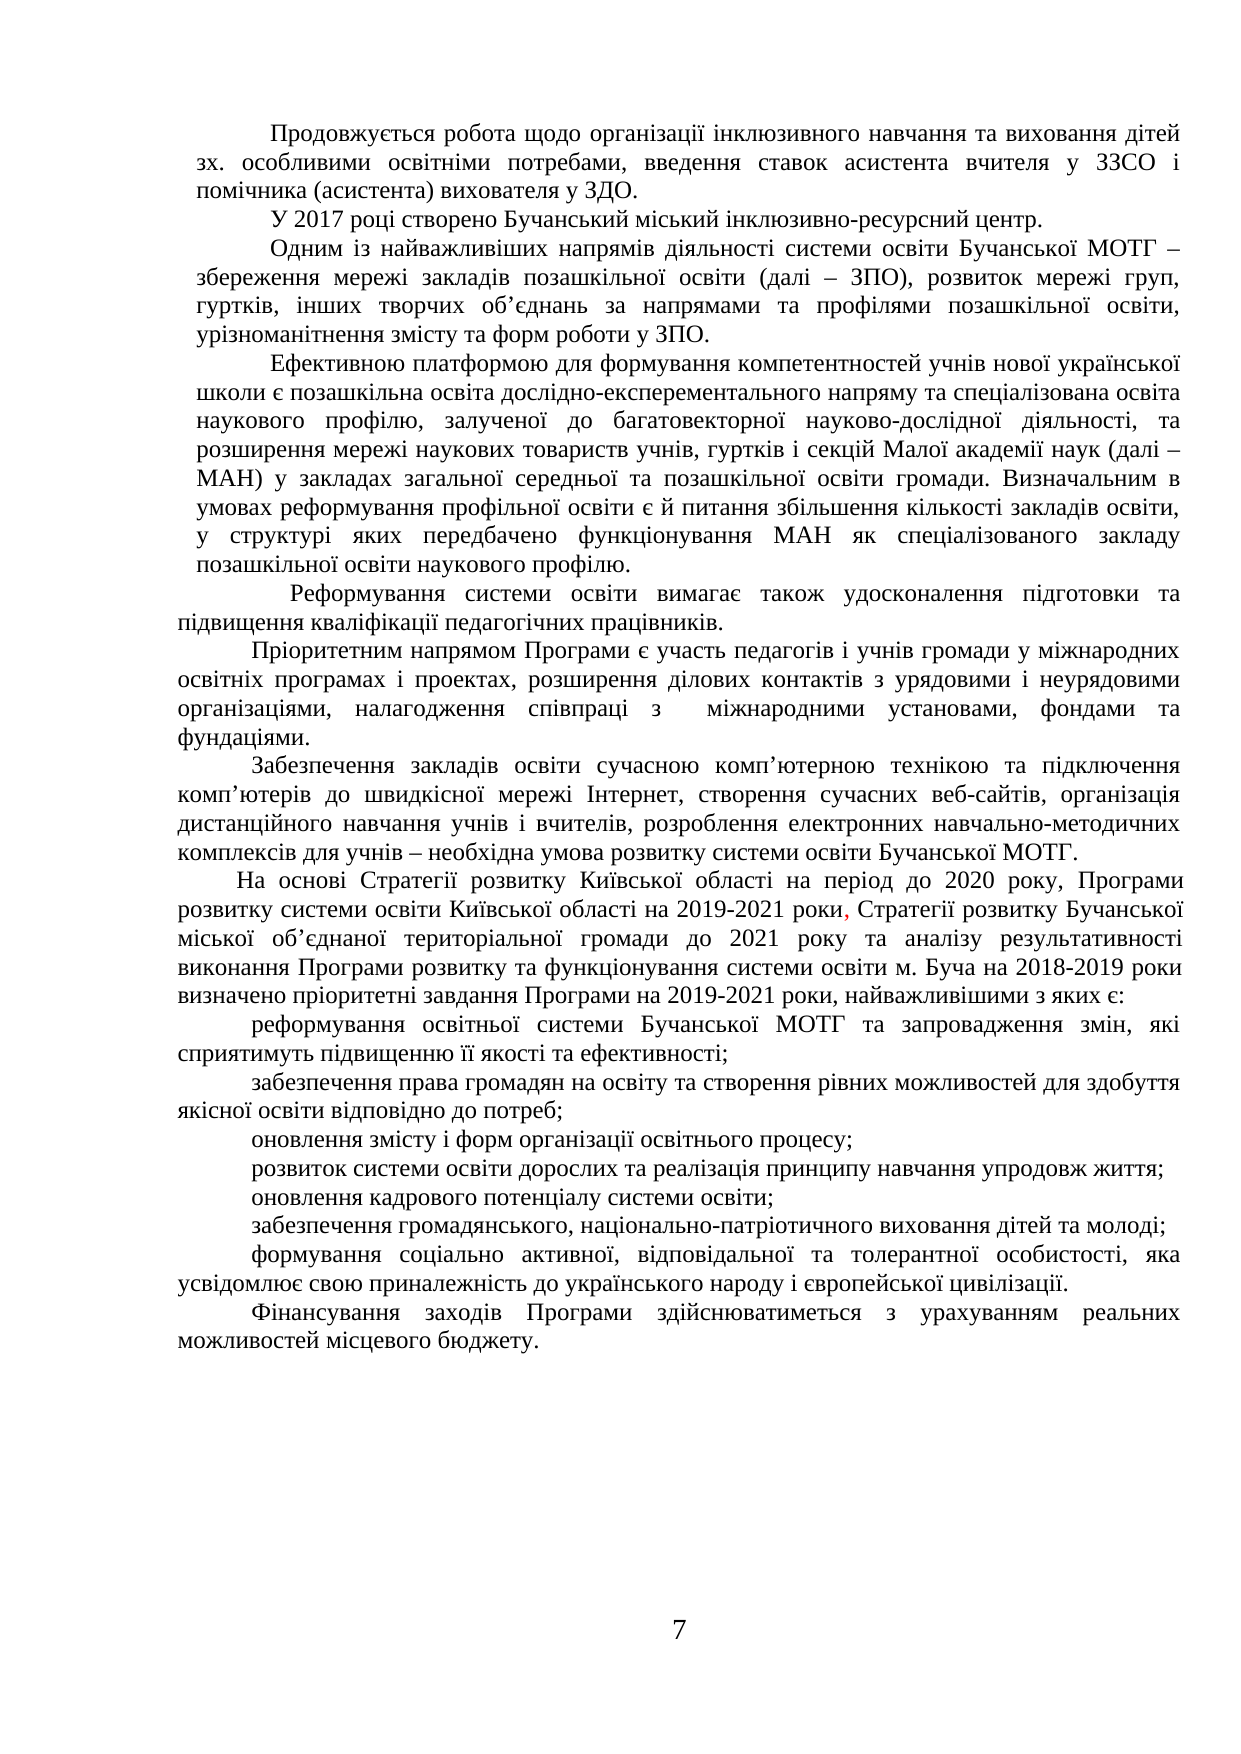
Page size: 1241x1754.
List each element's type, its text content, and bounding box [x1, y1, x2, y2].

text Забезпечення закладів освіти сучасною комп’ютерною технікою та підключення комп’ютерів до швидкісної мережі Інтернет, створення сучасних веб-сайтів, організація дистанційного навчання учнів і вчителів, розроблення електронних навчально-методичних комплексів для учнів – необхідна умова розвитку системи освіти Бучанської МОТГ. [177, 751, 1181, 866]
text У 2017 році створено Бучанський міський інклюзивно-ресурсний центр. [196, 204, 1181, 233]
text забезпечення права громадян на освіту та створення рівних можливостей для здобуття якісної освіти відповідно до потреб; [177, 1067, 1181, 1124]
text Фінансування заходів Програми здійснюватиметься з урахуванням реальних можливостей місцевого бюджету. [177, 1297, 1181, 1354]
text Продовжується робота щодо організації інклюзивного навчання та виховання дітей зх. особливими освітніми потребами, введення ставок асистента вчителя у ЗЗСО і помічника (асистента) вихователя у ЗДО. [196, 118, 1181, 204]
text Одним із найважливіших напрямів діяльності системи освіти Бучанської МОТГ – збереження мережі закладів позашкільної освіти (далі – ЗПО), розвиток мережі груп, гуртків, інших творчих об’єднань за напрямами та профілями позашкільної освіти, урізноманітнення змісту та форм роботи у ЗПО. [196, 233, 1181, 348]
text формування соціально активної, відповідальної та толерантної особистості, яка усвідомлює свою приналежність до українського народу і європейської цивілізації. [177, 1239, 1181, 1297]
text реформування освітньої системи Бучанської МОТГ та запровадження змін, які сприятимуть підвищенню її якості та ефективності; [177, 1009, 1181, 1067]
text Ефективною платформою для формування компетентностей учнів нової української школи є позашкільна освіта дослідно-експерементального напряму та спеціалізована освіта наукового профілю, залученої до багатовекторної науково-дослідної діяльності, та розширення мережі наукових товариств учнів, гуртків і секцій Малої академії наук (далі – МАН) у закладах загальної середньої та позашкільної освіти громади. Визначальним в умовах реформування профільної освіти є й питання збільшення кількості закладів освіти, у структурі яких передбачено функціонування МАН як спеціалізованого закладу позашкільної освіти наукового профілю. [196, 348, 1181, 578]
text На основі Стратегії розвитку Київської області на період до 2020 року, Програми розвитку системи освіти Київської області на 2019-2021 роки, Стратегії розвитку Бучанської міської об’єднаної територіальної громади до 2021 року та аналізу результативності виконання Програми розвитку та функціонування системи освіти м. Буча на 2018-2019 роки визначено пріоритетні завдання Програми на 2019-2021 роки, найважливішими з яких є: [177, 866, 1184, 1009]
text забезпечення громадянського, національно-патріотичного виховання дітей та молоді; [177, 1211, 1181, 1239]
text розвиток системи освіти дорослих та реалізація принципу навчання упродовж життя; [177, 1153, 1181, 1182]
text оновлення змісту і форм організації освітнього процесу; [177, 1124, 1181, 1153]
text оновлення кадрового потенціалу системи освіти; [177, 1182, 1181, 1211]
text Пріоритетним напрямом Програми є участь педагогів і учнів громади у міжнародних освітніх програмах і проектах, розширення ділових контактів з урядовими і неурядовими організаціями, налагодження співпраці з міжнародними установами, фондами та фундаціями. [177, 636, 1181, 751]
text Реформування системи освіти вимагає також удосконалення підготовки та підвищення кваліфікації педагогічних працівників. [177, 578, 1181, 636]
